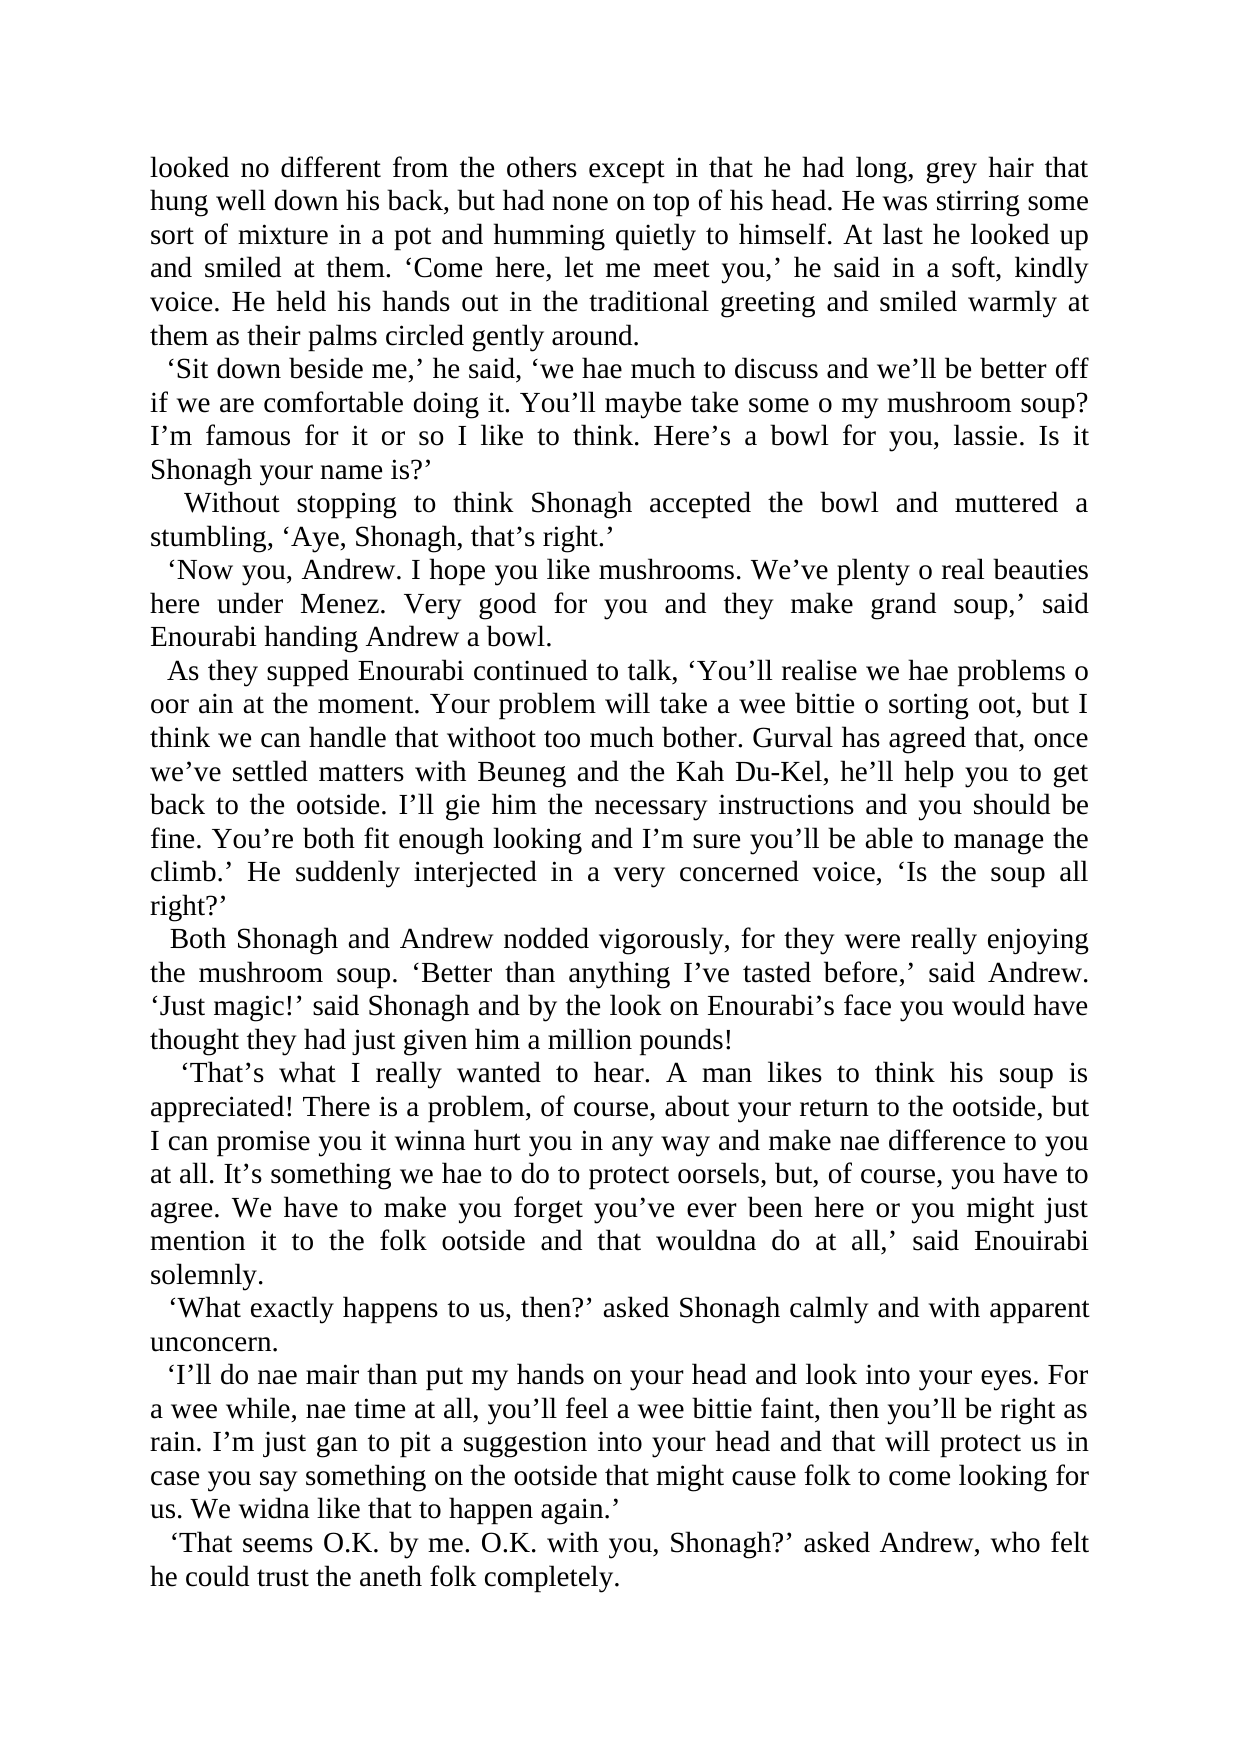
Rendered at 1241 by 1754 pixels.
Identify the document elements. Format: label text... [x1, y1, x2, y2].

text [150, 150, 1090, 351]
text ‘I’ll do nae mair than put my hands on your head and look into your eyes. For a wee while, nae time at all, you’ll feel a wee bittie faint, then you’ll be right as rain. I’m just gan to pit a suggestion into your head and that will protect us in case you say something on the ootside that might cause folk to come looking for us. We widna like that to happen again.’ [150, 1357, 1090, 1525]
text ‘Now you, Andrew. I hope you like mushrooms. We’ve plenty o real beauties here under Menez. Very good for you and they make grand soup,’ said Enourabi handing Andrew a bowl. [150, 552, 1090, 653]
text ‘That’s what I really wanted to hear. A man likes to think his soup is appreciated! There is a problem, of course, about your return to the ootside, but I can promise you it winna hurt you in any way and make nae difference to you at all. It’s something we hae to do to protect oorsels, but, of course, you have to agree. We have to make you forget you’ve ever been here or you might just mention it to the folk ootside and that wouldna do at all,’ said Enouirabi solemnly. [150, 1056, 1090, 1290]
text ‘What exactly happens to us, then?’ asked Shonagh calmly and with apparent unconcern. [150, 1290, 1090, 1357]
text Without stopping to think Shonagh accepted the bowl and muttered a stumbling, ‘Aye, Shonagh, that’s right.’ [150, 485, 1090, 552]
text Both Shonagh and Andrew nodded vigorously, for they were really enjoying the mushroom soup. ‘Better than anything I’ve tasted before,’ said Andrew. ‘Just magic!’ said Shonagh and by the look on Enourabi’s face you would have thought they had just given him a million pounds! [150, 921, 1090, 1056]
text As they supped Enourabi continued to talk, ‘You’ll realise we hae problems o oor ain at the moment. Your problem will take a wee bittie o sorting oot, but I think we can handle that withoot too much bother. Gurval has agreed that, once we’ve settled matters with Beuneg and the Kah Du-Kel, he’ll help you to get back to the ootside. I’ll gie him the necessary instructions and you should be fine. You’re both fit enough looking and I’m sure you’ll be able to manage the climb.’ He suddenly interjected in a very concerned voice, ‘Is the soup all right?’ [150, 653, 1090, 921]
text ‘Sit down beside me,’ he said, ‘we hae much to discuss and we’ll be better off if we are comfortable doing it. You’ll maybe take some o my mushroom soup? I’m famous for it or so I like to think. Here’s a bowl for you, lassie. Is it Shonagh your name is?’ [150, 351, 1090, 485]
text ‘That seems O.K. by me. O.K. with you, Shonagh?’ asked Andrew, who felt he could trust the aneth folk completely. [150, 1525, 1090, 1592]
